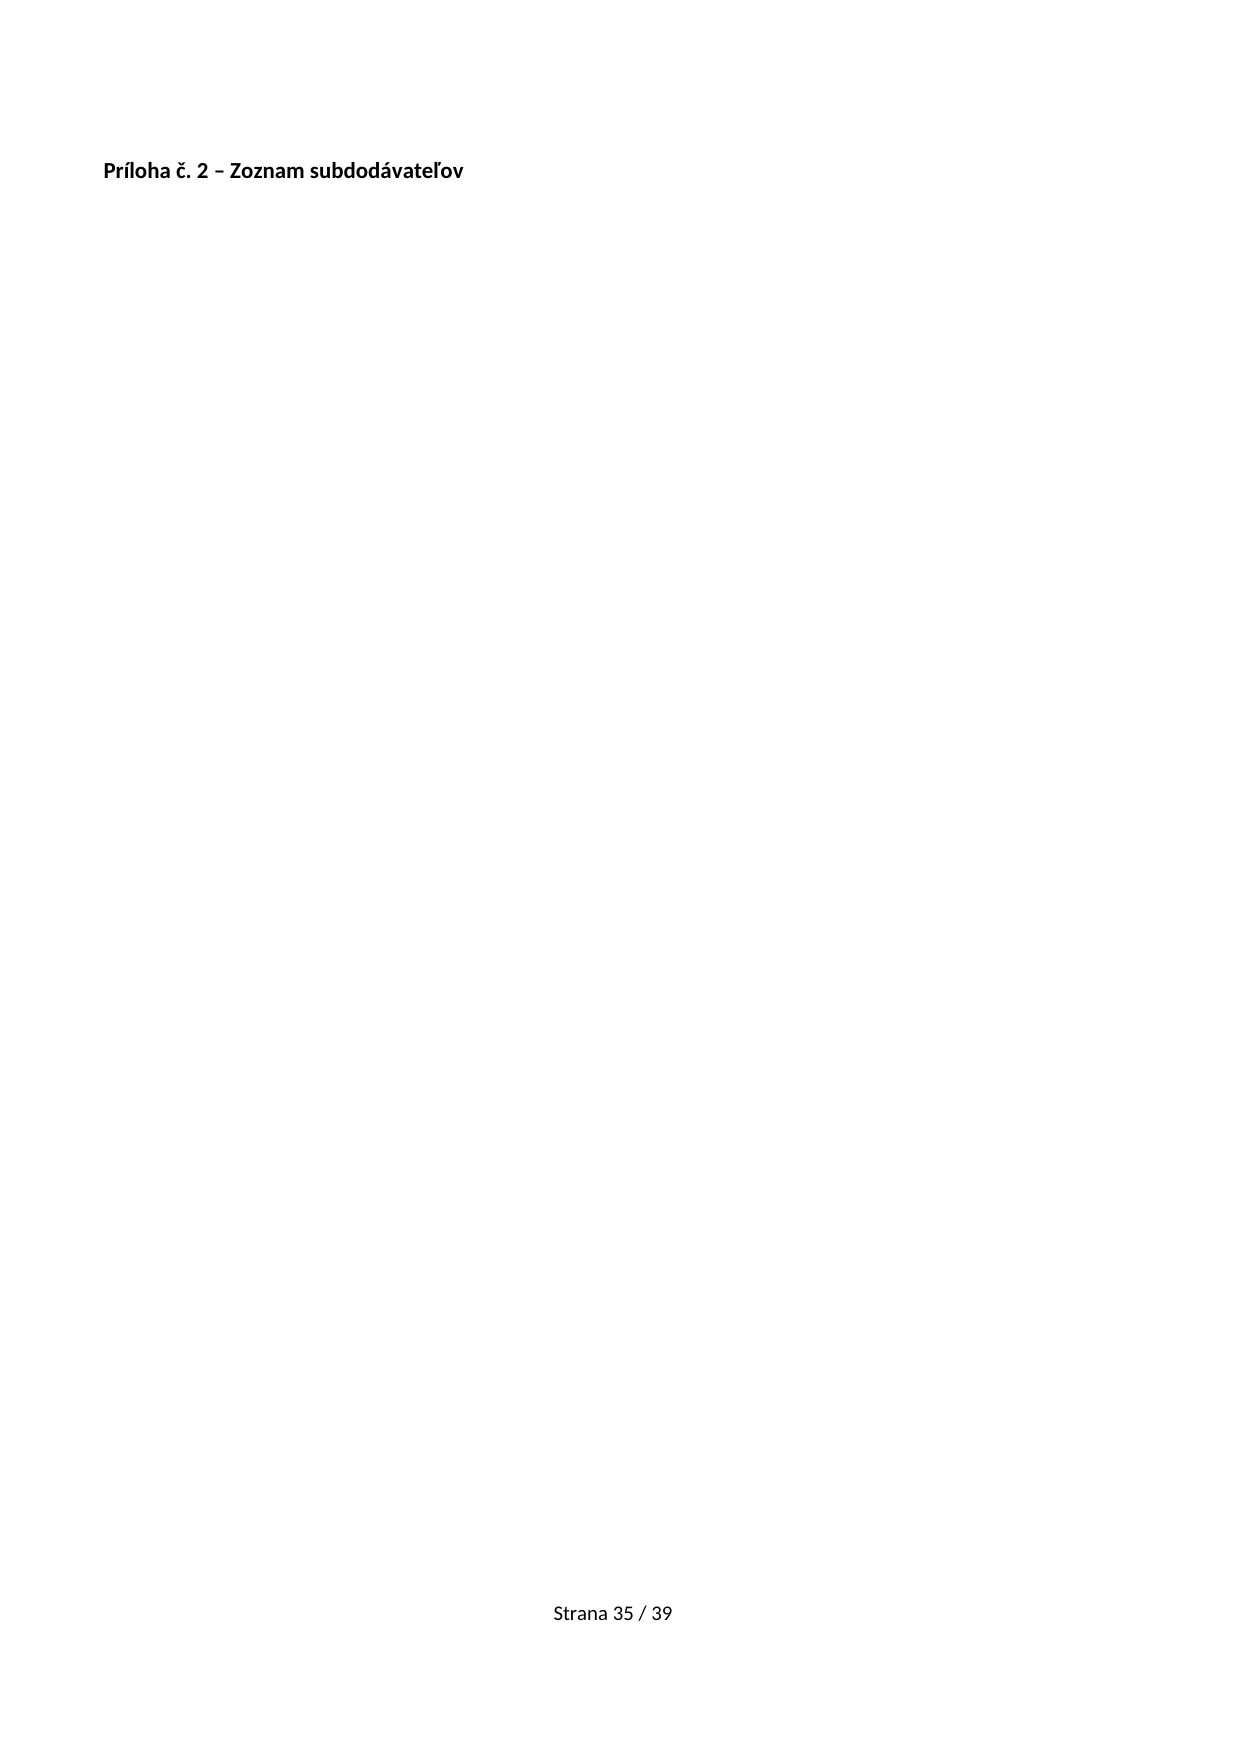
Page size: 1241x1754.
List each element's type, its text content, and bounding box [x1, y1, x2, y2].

subtitle Príloha č. 2 – Zoznam subdodávateľov [103, 156, 1122, 184]
